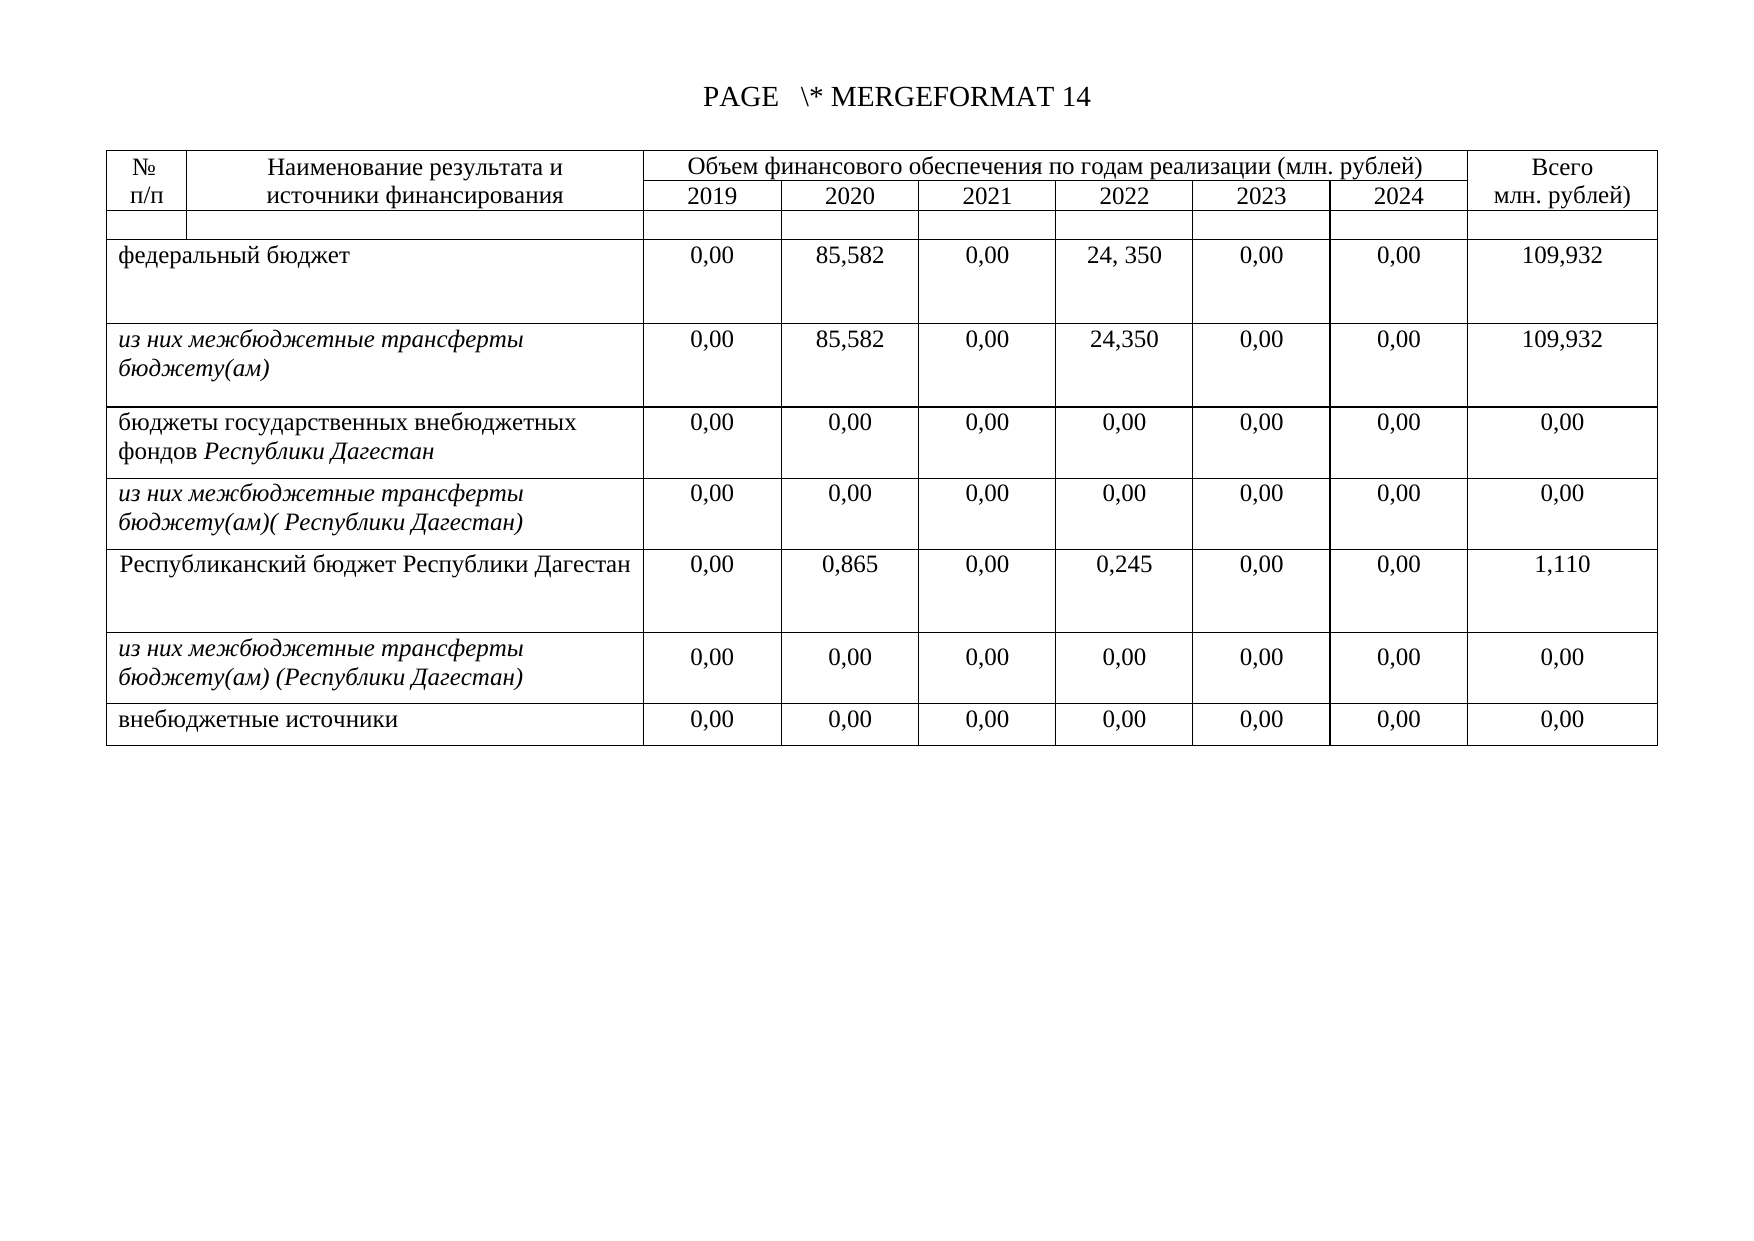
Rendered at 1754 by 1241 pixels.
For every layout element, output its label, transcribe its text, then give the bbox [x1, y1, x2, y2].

table_cell 0,00 [1331, 324, 1467, 406]
table_cell [644, 211, 781, 239]
table_cell [1331, 211, 1467, 239]
table_cell 0,00 [1331, 633, 1467, 703]
table_cell 0,00 [1193, 704, 1329, 745]
table_cell 0,00 [919, 479, 1055, 548]
table_cell 0,00 [919, 324, 1055, 406]
table_cell 0,00 [919, 240, 1055, 323]
table_cell 0,00 [782, 408, 918, 477]
table_cell 0,00 [1193, 479, 1329, 548]
table_cell 0,00 [1331, 408, 1467, 477]
table_cell 0,00 [1056, 479, 1192, 548]
table_cell 0,00 [919, 633, 1055, 703]
table_cell 0,00 [1331, 479, 1467, 548]
table_cell 85,582 [782, 240, 918, 323]
table_cell 0,00 [1193, 633, 1329, 703]
table_cell Республиканский бюджет Республики Дагестан [107, 550, 643, 632]
table_cell 0,00 [1331, 704, 1467, 745]
table_cell 2020 [782, 181, 918, 209]
table_cell 0,00 [1193, 550, 1329, 632]
table_cell 1,110 [1468, 550, 1657, 632]
table_cell 0,00 [1193, 408, 1329, 477]
table_header Объем финансового обеспечения по годам реализации (млн. рублей) [644, 151, 1467, 180]
table_cell 0,00 [644, 324, 781, 406]
table_cell 0,00 [1468, 704, 1657, 745]
table_cell [782, 211, 918, 239]
table_cell [1468, 211, 1657, 239]
table_cell 24,350 [1056, 324, 1192, 406]
table_cell [1193, 211, 1329, 239]
table_cell 0,00 [1468, 408, 1657, 477]
table_cell 0,00 [1468, 479, 1657, 548]
table_cell 0,00 [644, 633, 781, 703]
table_cell 109,932 [1468, 240, 1657, 323]
table_header № п/п [107, 151, 186, 209]
table_cell 2021 [919, 181, 1055, 209]
table_cell 0,245 [1056, 550, 1192, 632]
table_cell 0,00 [782, 704, 918, 745]
table_cell [919, 211, 1055, 239]
table_cell 0,00 [1056, 633, 1192, 703]
table_cell 0,00 [1331, 240, 1467, 323]
table_cell 0,00 [782, 633, 918, 703]
table_cell 24, 350 [1056, 240, 1192, 323]
table_cell федеральный бюджет [107, 240, 643, 323]
table_cell 0,00 [644, 704, 781, 745]
table_cell 0,00 [1331, 550, 1467, 632]
table_cell 0,00 [1056, 704, 1192, 745]
table_cell 0,00 [1056, 408, 1192, 477]
table_cell внебюджетные источники [107, 704, 643, 745]
table_cell 0,00 [1193, 240, 1329, 323]
table_cell из них межбюджетные трансферты бюджету(ам) [107, 324, 643, 406]
table_cell 0,00 [1193, 324, 1329, 406]
table_cell 2022 [1056, 181, 1192, 209]
table_cell 0,00 [644, 479, 781, 548]
table_header Наименование результата и источники финансирования [187, 151, 643, 209]
table_cell 0,00 [919, 408, 1055, 477]
table_cell 0,00 [919, 550, 1055, 632]
table_cell 109,932 [1468, 324, 1657, 406]
table_cell 0,00 [644, 240, 781, 323]
table_cell 0,00 [1468, 633, 1657, 703]
table_cell [1056, 211, 1192, 239]
table_cell 0,865 [782, 550, 918, 632]
table_cell 0,00 [644, 550, 781, 632]
table_cell 0,00 [919, 704, 1055, 745]
table_cell из них межбюджетные трансферты бюджету(ам)( Республики Дагестан) [107, 479, 643, 548]
table_cell 0,00 [644, 408, 781, 477]
table_cell бюджеты государственных внебюджетных фондов Республики Дагестан [107, 408, 643, 477]
table_cell [187, 211, 643, 239]
table_cell 2023 [1193, 181, 1329, 209]
table_cell 0,00 [782, 479, 918, 548]
table_cell [107, 211, 186, 239]
table_cell 2019 [644, 181, 781, 209]
table_header Всего млн. рублей) [1468, 151, 1657, 209]
table_cell 2024 [1331, 181, 1467, 209]
table_cell из них межбюджетные трансферты бюджету(ам) (Республики Дагестан) [107, 633, 643, 703]
table_cell 85,582 [782, 324, 918, 406]
